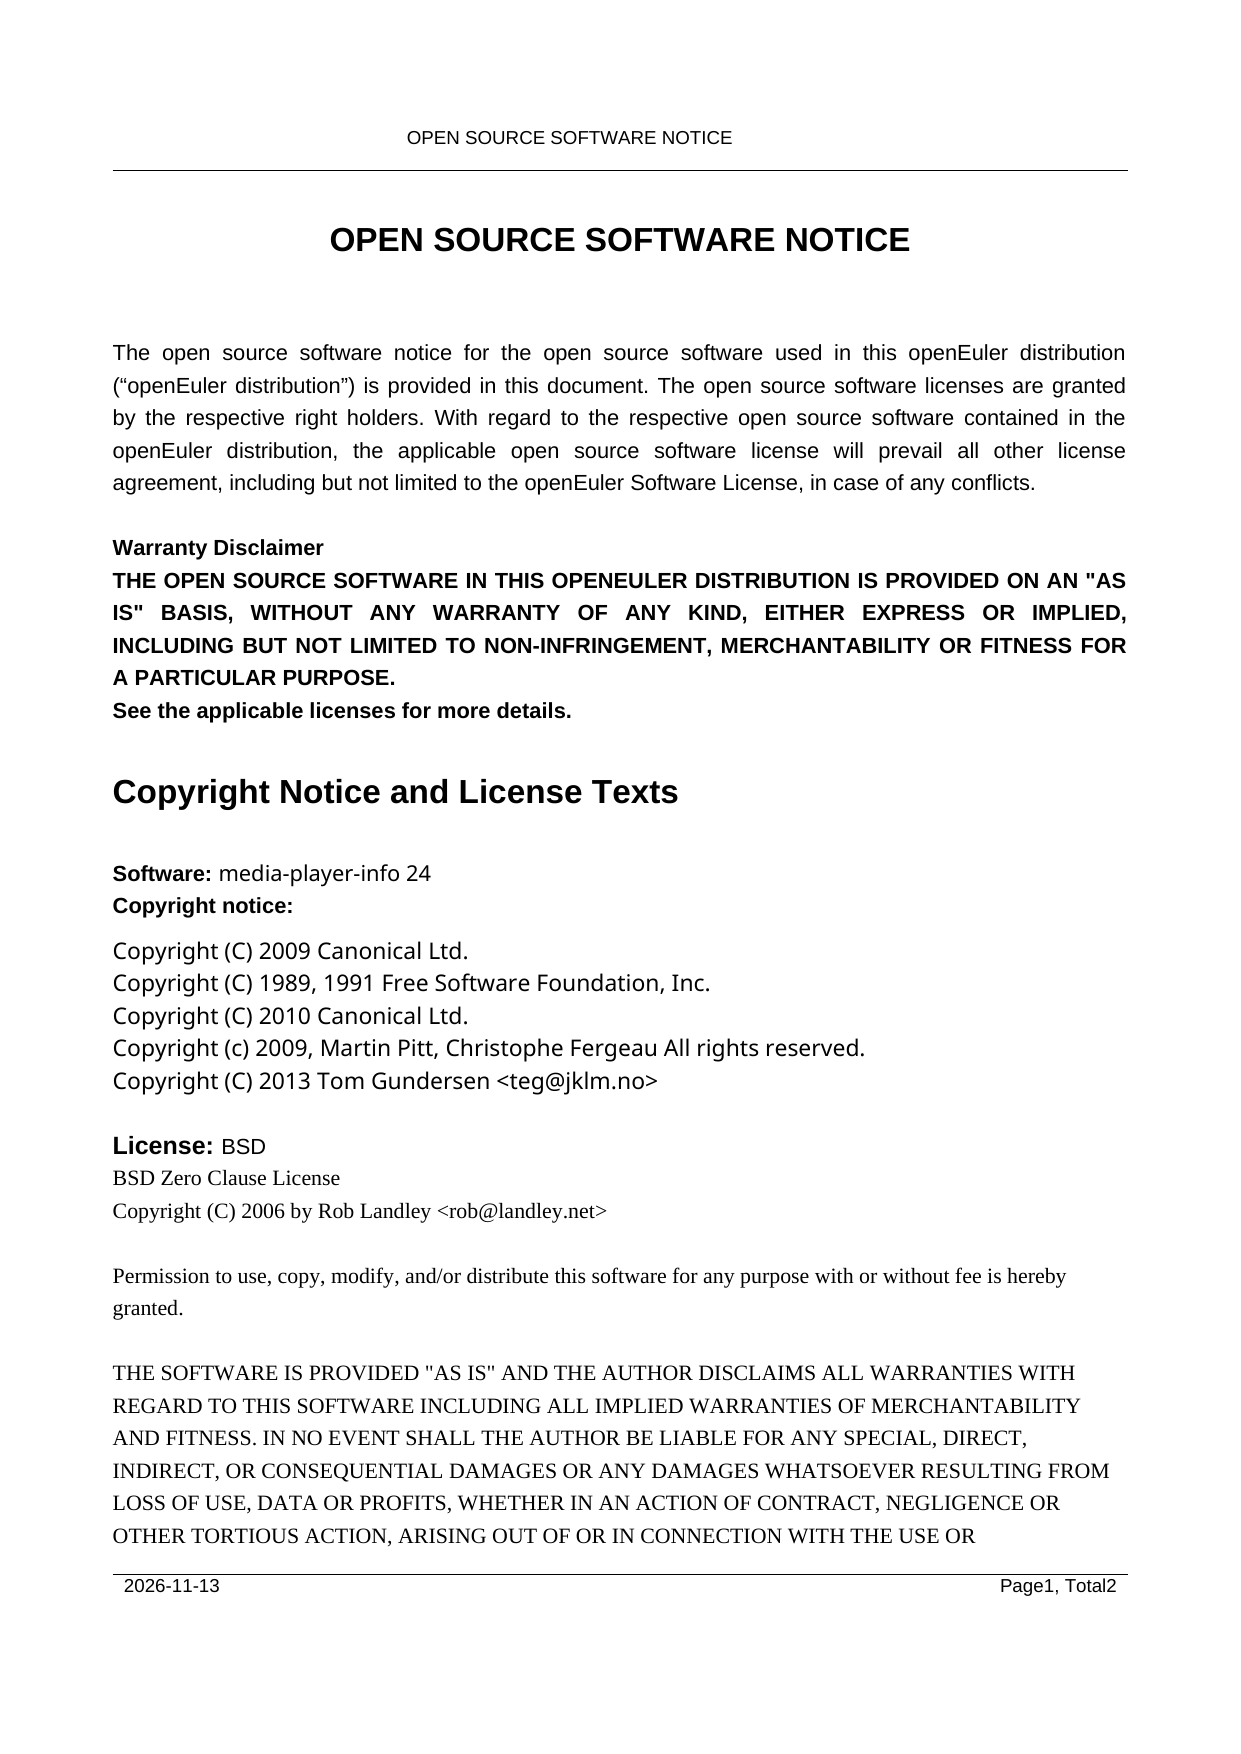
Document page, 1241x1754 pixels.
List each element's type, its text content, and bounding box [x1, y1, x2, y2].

text License: BSD [112, 1129, 1128, 1161]
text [112, 1161, 1128, 1551]
text Warranty Disclaimer [112, 531, 1128, 564]
text Copyright notice: [112, 889, 1128, 921]
text THE OPEN SOURCE SOFTWARE IN THIS OPENEULER DISTRIBUTION IS PROVIDED ON AN "AS IS" BASIS, WITHOUT ANY WARRANTY OF ANY KIND, EITHER EXPRESS OR IMPLIED, INCLUDING BUT NOT LIMITED TO NON-INFRINGEMENT, MERCHANTABILITY OR FITNESS FOR A PARTICULAR PURPOSE. See the applicable licenses for more details. [112, 564, 1128, 726]
text The open source software notice for the open source software used in this openEuler distribution (“openEuler distribution”) is provided in this document. The open source software licenses are granted by the respective right holders. With regard to the respective open source software contained in the openEuler distribution, the applicable open source software license will prevail all other license agreement, including but not limited to the openEuler Software License, in case of any conflicts. [112, 336, 1128, 499]
text OPEN SOURCE SOFTWARE NOTICE [112, 206, 1128, 271]
text Copyright Notice and License Texts [112, 759, 1128, 824]
title Software: media-player-info 24 [112, 856, 1128, 889]
text Copyright (C) 2009 Canonical Ltd. Copyright (C) 1989, 1991 Free Software Foundation, Inc. Copyright (C) 2010 Canonical Ltd. Copyright (c) 2009, Martin Pitt, Christophe Fergeau All rights reserved. Copyright (C) 2013 Tom Gundersen <teg@jklm.no> [112, 934, 1128, 1129]
